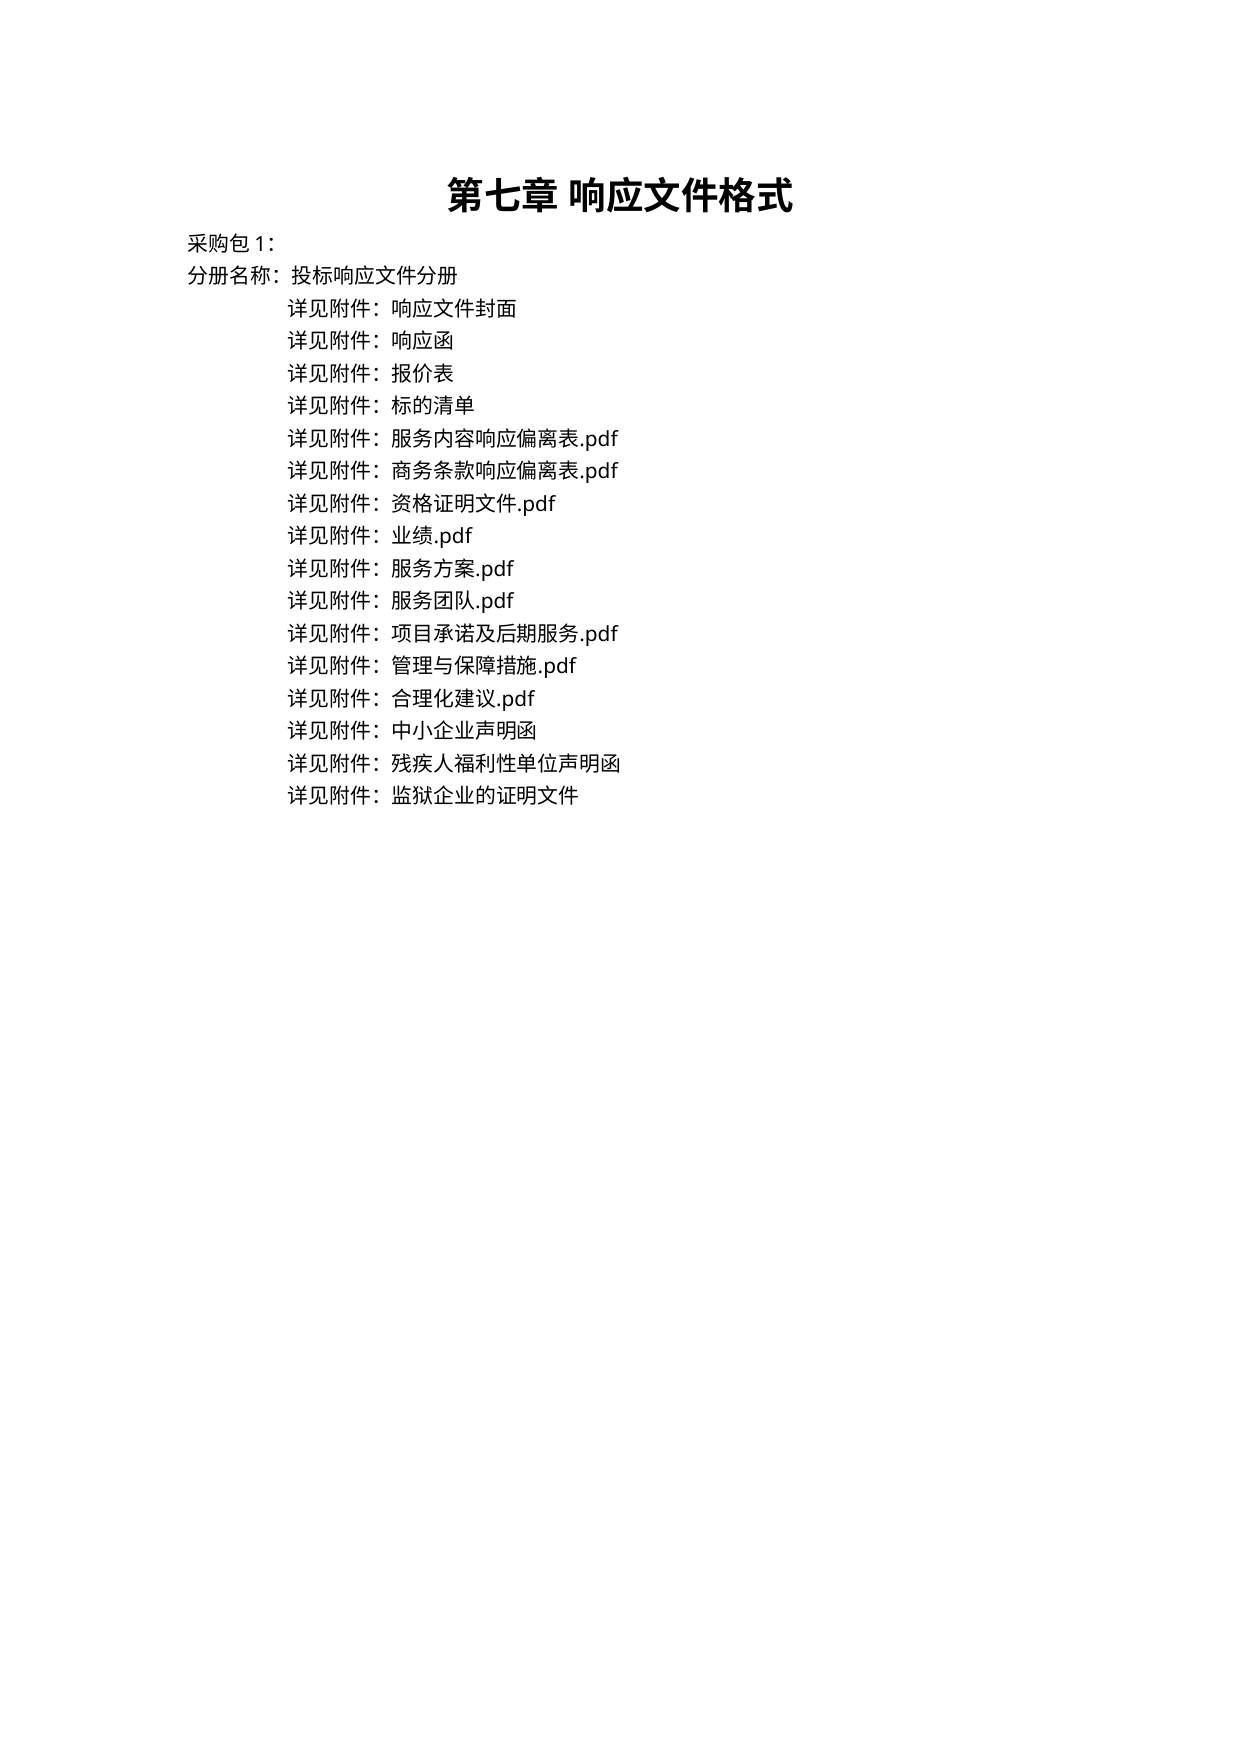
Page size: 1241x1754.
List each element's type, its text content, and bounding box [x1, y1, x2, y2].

text 详见附件：商务条款响应偏离表.pdf [187, 454, 1053, 487]
text 详见附件：服务方案.pdf [187, 552, 1053, 584]
text 详见附件：响应文件封面 [187, 292, 1053, 324]
text 详见附件：监狱企业的证明文件 [187, 779, 1053, 812]
text 详见附件：响应函 [187, 324, 1053, 357]
text 详见附件：服务内容响应偏离表.pdf [187, 422, 1053, 454]
text 详见附件：业绩.pdf [187, 519, 1053, 552]
text 详见附件：合理化建议.pdf [187, 682, 1053, 714]
text 详见附件：管理与保障措施.pdf [187, 649, 1053, 682]
text 详见附件：标的清单 [187, 389, 1053, 422]
text 详见附件：报价表 [187, 357, 1053, 389]
text 分册名称：投标响应文件分册 [187, 259, 1053, 292]
text 详见附件：服务团队.pdf [187, 584, 1053, 617]
text 详见附件：中小企业声明函 [187, 714, 1053, 747]
text 详见附件：项目承诺及后期服务.pdf [187, 617, 1053, 649]
text 详见附件：残疾人福利性单位声明函 [187, 747, 1053, 779]
text 第七章 响应文件格式 [187, 162, 1053, 227]
text 详见附件：资格证明文件.pdf [187, 487, 1053, 519]
text 采购包1： [187, 227, 1053, 259]
